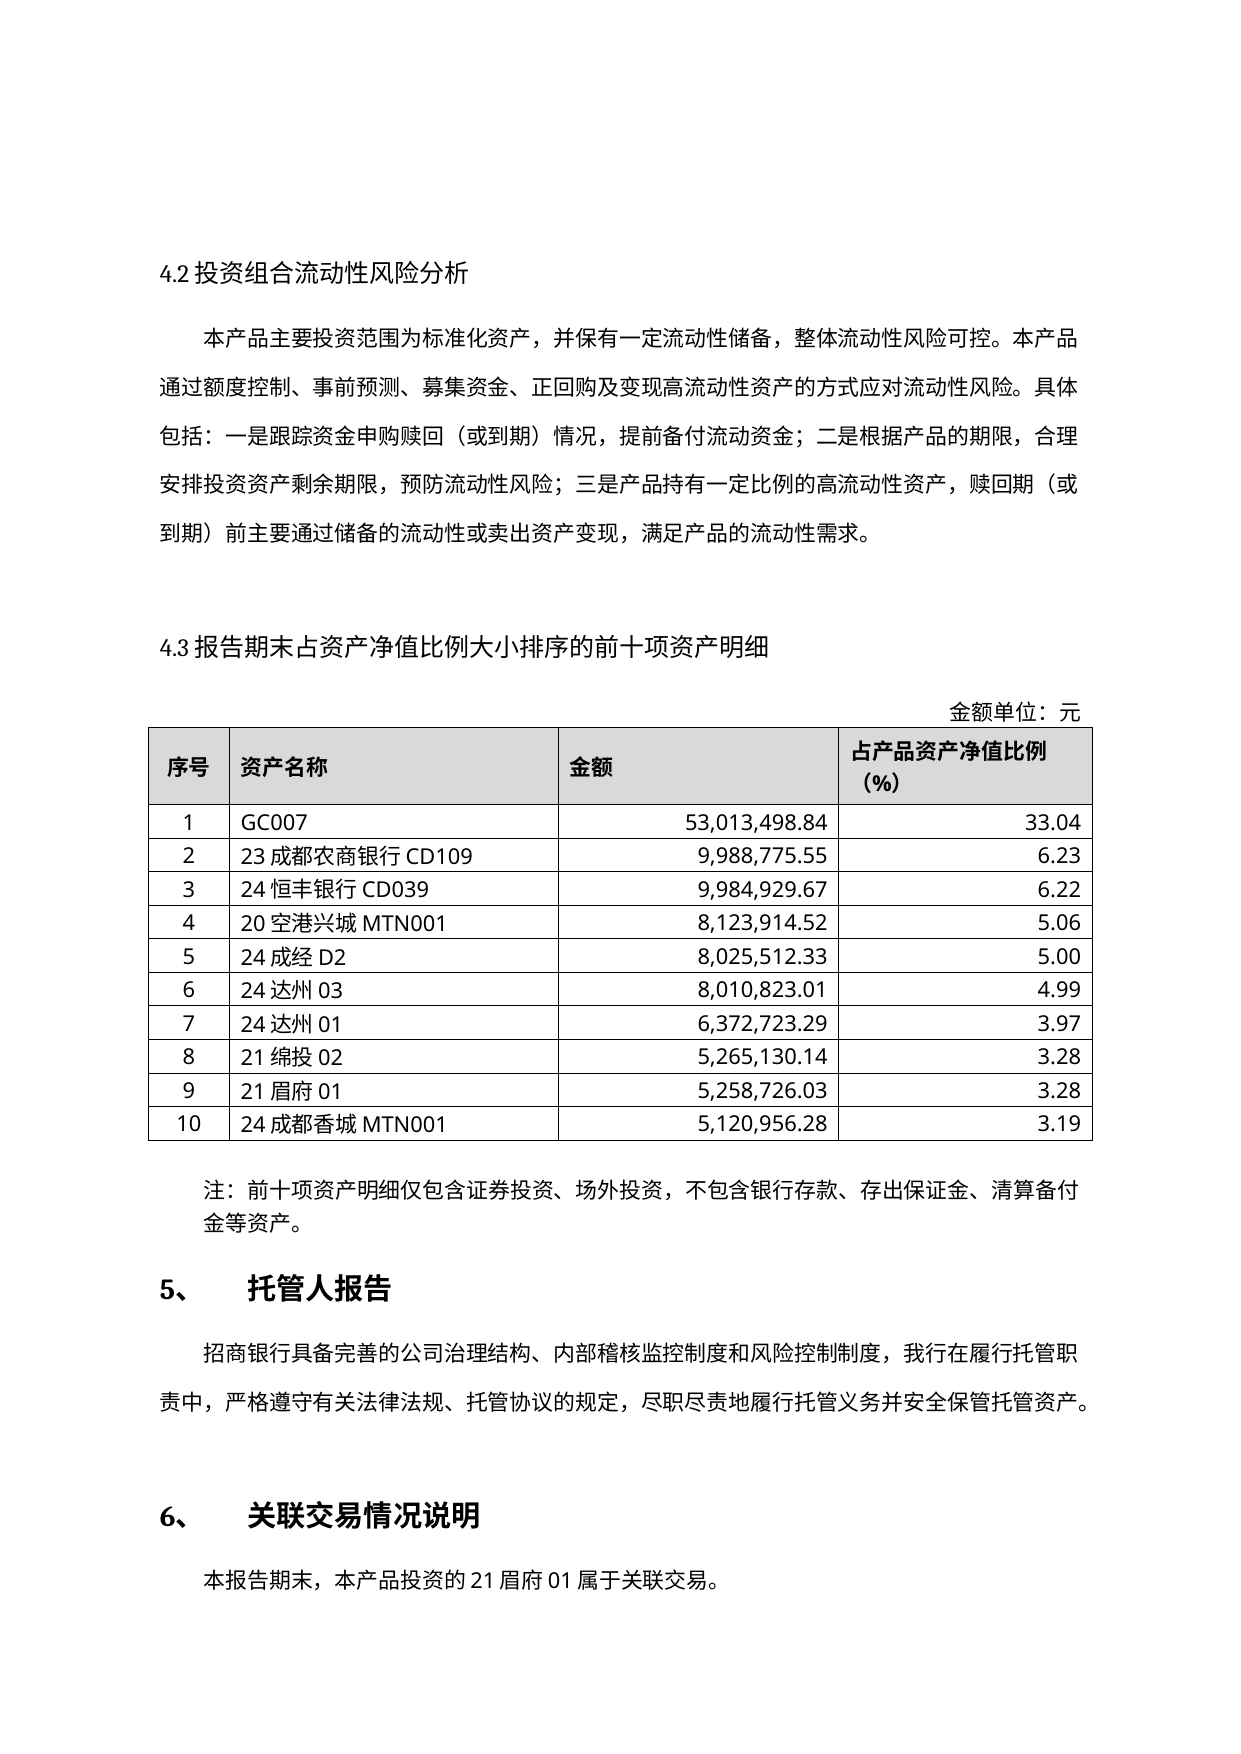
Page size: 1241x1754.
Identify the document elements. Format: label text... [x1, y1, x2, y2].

text 本报告期末，本产品投资的21眉府01属于关联交易。 [159, 1563, 1081, 1595]
table_cell 23成都农商银行CD109 [230, 839, 558, 871]
title 报告期末占资产净值比例大小排序的前十项资产明细 [159, 613, 1081, 678]
table_cell 2 [149, 839, 229, 871]
table_cell 5,120,956.28 [559, 1107, 838, 1139]
table_cell 21眉府01 [230, 1074, 558, 1106]
table_cell 24恒丰银行CD039 [230, 872, 558, 905]
table_cell 10 [149, 1107, 229, 1139]
table_cell 24成经D2 [230, 939, 558, 972]
table_cell 4.99 [839, 973, 1092, 1005]
table_cell 5,258,726.03 [559, 1074, 838, 1106]
table_cell 6.23 [839, 839, 1092, 871]
table_header 占产品资产净值比例（%） [839, 728, 1092, 804]
table_cell 5,265,130.14 [559, 1040, 838, 1072]
table_cell 53,013,498.84 [559, 805, 838, 838]
table_cell 5 [149, 939, 229, 972]
table_cell 33.04 [839, 805, 1092, 838]
table_cell 24达州01 [230, 1006, 558, 1039]
text 本产品主要投资范围为标准化资产，并保有一定流动性储备，整体流动性风险可控。本产品通过额度控制、事前预测、募集资金、正回购及变现高流动性资产的方式应对流动性风险。具体包括：一是跟踪资金申购赎回（或到期）情况，提前备付流动资金；二是根据产品的期限，合理安排投资资产剩余期限，预防流动性风险；三是产品持有一定比例的高流动性资产，赎回期（或到期）前主要通过储备的流动性或卖出资产变现，满足产品的流动性需求。 [159, 321, 1092, 548]
table_cell 24成都香城MTN001 [230, 1107, 558, 1139]
table_header 金额 [559, 728, 838, 804]
table_cell 8,025,512.33 [559, 939, 838, 972]
table_cell 9,988,775.55 [559, 839, 838, 871]
table_cell 3.28 [839, 1040, 1092, 1072]
text 招商银行具备完善的公司治理结构、内部稽核监控制度和风险控制制度，我行在履行托管职责中，严格遵守有关法律法规、托管协议的规定，尽职尽责地履行托管义务并安全保管托管资产。 [159, 1336, 1092, 1417]
table_cell 6.22 [839, 872, 1092, 905]
table_cell GC007 [230, 805, 558, 838]
table_cell 3.19 [839, 1107, 1092, 1139]
table_cell 5.06 [839, 906, 1092, 938]
table_cell 3.28 [839, 1074, 1092, 1106]
table_cell 24达州03 [230, 973, 558, 1005]
table_cell 9,984,929.67 [559, 872, 838, 905]
table_cell 1 [149, 805, 229, 838]
table_cell 6,372,723.29 [559, 1006, 838, 1039]
text 注：前十项资产明细仅包含证券投资、场外投资，不包含银行存款、存出保证金、清算备付金等资产。 [204, 1173, 1081, 1238]
table_cell 9 [149, 1074, 229, 1106]
title 关联交易情况说明 [159, 1481, 1081, 1546]
table_cell 3.97 [839, 1006, 1092, 1039]
table_cell 3 [149, 872, 229, 905]
table_cell 20空港兴城MTN001 [230, 906, 558, 938]
title 投资组合流动性风险分析 [159, 239, 1081, 304]
table_cell 7 [149, 1006, 229, 1039]
table_cell 5.00 [839, 939, 1092, 972]
table_cell 8,010,823.01 [559, 973, 838, 1005]
table_cell 8,123,914.52 [559, 906, 838, 938]
table_cell 8 [149, 1040, 229, 1072]
text 金额单位：元 [159, 694, 1081, 727]
table_cell 4 [149, 906, 229, 938]
table_cell 21绵投02 [230, 1040, 558, 1072]
table_cell 6 [149, 973, 229, 1005]
table_header 序号 [149, 728, 229, 804]
title 托管人报告 [159, 1254, 1081, 1319]
table_header 资产名称 [230, 728, 558, 804]
